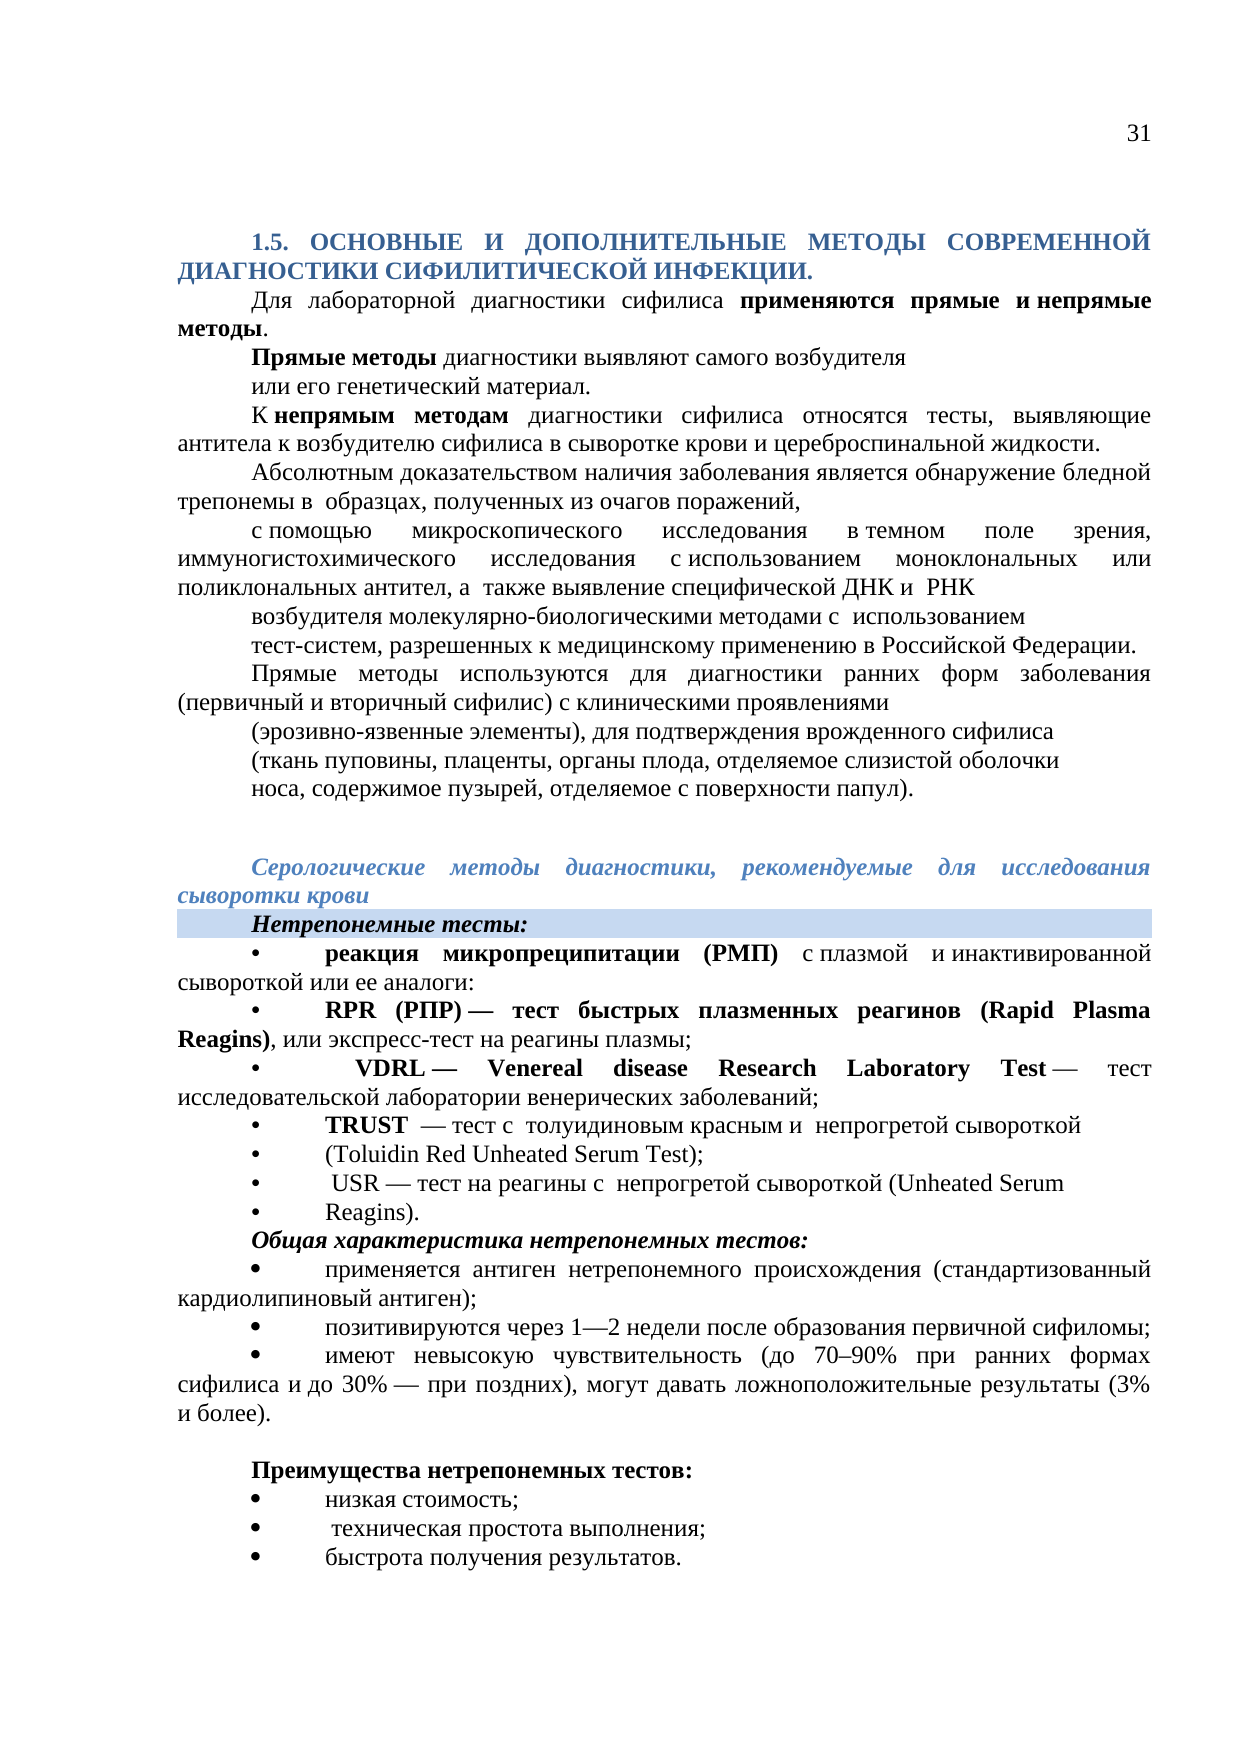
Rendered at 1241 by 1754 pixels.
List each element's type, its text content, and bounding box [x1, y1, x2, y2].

text USR — тест на реагины с непрогретой сывороткой (Unheated Serum [177, 1168, 1152, 1197]
list быстрота получения результатов. [177, 1542, 1152, 1571]
text реакция микропреципитации (РМП) с плазмой и инактивированной сывороткой или ее аналоги: [177, 938, 1152, 996]
text Преимущества нетрепонемных тестов: [177, 1456, 1152, 1484]
list имеют невысокую чувствительность (до 70–90% при ранних формах сифилиса и до 30% — при поздних), могут давать ложноположительные результаты (3% и более). [177, 1341, 1152, 1427]
text (эрозивно-язвенные элементы), для подтверждения врожденного сифилиса [177, 716, 1152, 745]
text Абсолютным доказательством наличия заболевания является обнаружение бледной трепонемы в образцах, полученных из очагов поражений, [177, 457, 1152, 515]
list применяется антиген нетрепонемного происхождения (стандартизованный кардиолипиновый антиген); [177, 1254, 1152, 1312]
text TRUST — тест с толуидиновым красным и непрогретой сывороткой [177, 1111, 1152, 1139]
text RPR (РПР) — тест быстрых плазменных реагинов (Rapid Plasma Reagins), или экспресс-тест на реагины плазмы; [177, 996, 1152, 1053]
text с помощью микроскопического исследования в темном поле зрения, иммуногистохимического исследования с использованием моноклональных или поликлональных антител, а также выявление специфической ДНК и РНК [177, 515, 1152, 601]
text носа, содержимое пузырей, отделяемое с поверхности папул). [177, 773, 1152, 802]
list низкая стоимость; [177, 1484, 1152, 1513]
text (Toluidin Red Unheated Serum Test); [177, 1139, 1152, 1168]
text Для лабораторной диагностики сифилиса применяются прямые и непрямые методы. [177, 285, 1152, 342]
text или его генетический материал. [177, 371, 1152, 400]
text Нетрепонемные тесты: [177, 909, 1152, 938]
text Прямые методы используются для диагностики ранних форм заболевания (первичный и вторичный сифилис) с клиническими проявлениями [177, 658, 1152, 716]
list техническая простота выполнения; [177, 1513, 1152, 1542]
text VDRL — Venereal disease Research Laboratory Test — тест исследовательской лаборатории венерических заболеваний; [177, 1053, 1152, 1111]
text возбудителя молекулярно-биологическими методами с использованием [177, 601, 1152, 630]
text Прямые методы диагностики выявляют самого возбудителя [177, 342, 1152, 371]
subtitle Серологические методы диагностики, рекомендуемые для исследования сыворотки крови [177, 852, 1152, 909]
subtitle 1.5. ОСНОВНЫЕ И ДОПОЛНИТЕЛЬНЫЕ МЕТОДЫ СОВРЕМЕННОЙ ДИАГНОСТИКИ СИФИЛИТИЧЕСКОЙ ИНФЕКЦИИ. [177, 227, 1152, 285]
text Общая характеристика нетрепонемных тестов: [177, 1226, 1152, 1254]
list позитивируются через 1—2 недели после образования первичной сифиломы; [177, 1312, 1152, 1341]
text (ткань пуповины, плаценты, органы плода, отделяемое слизистой оболочки [177, 745, 1152, 773]
text Reagins). [177, 1197, 1152, 1226]
text тест-систем, разрешенных к медицинскому применению в Российской Федерации. [177, 630, 1152, 658]
text К непрямым методам диагностики сифилиса относятся тесты, выявляющие антитела к возбудителю сифилиса в сыворотке крови и цереброспинальной жидкости. [177, 400, 1152, 457]
